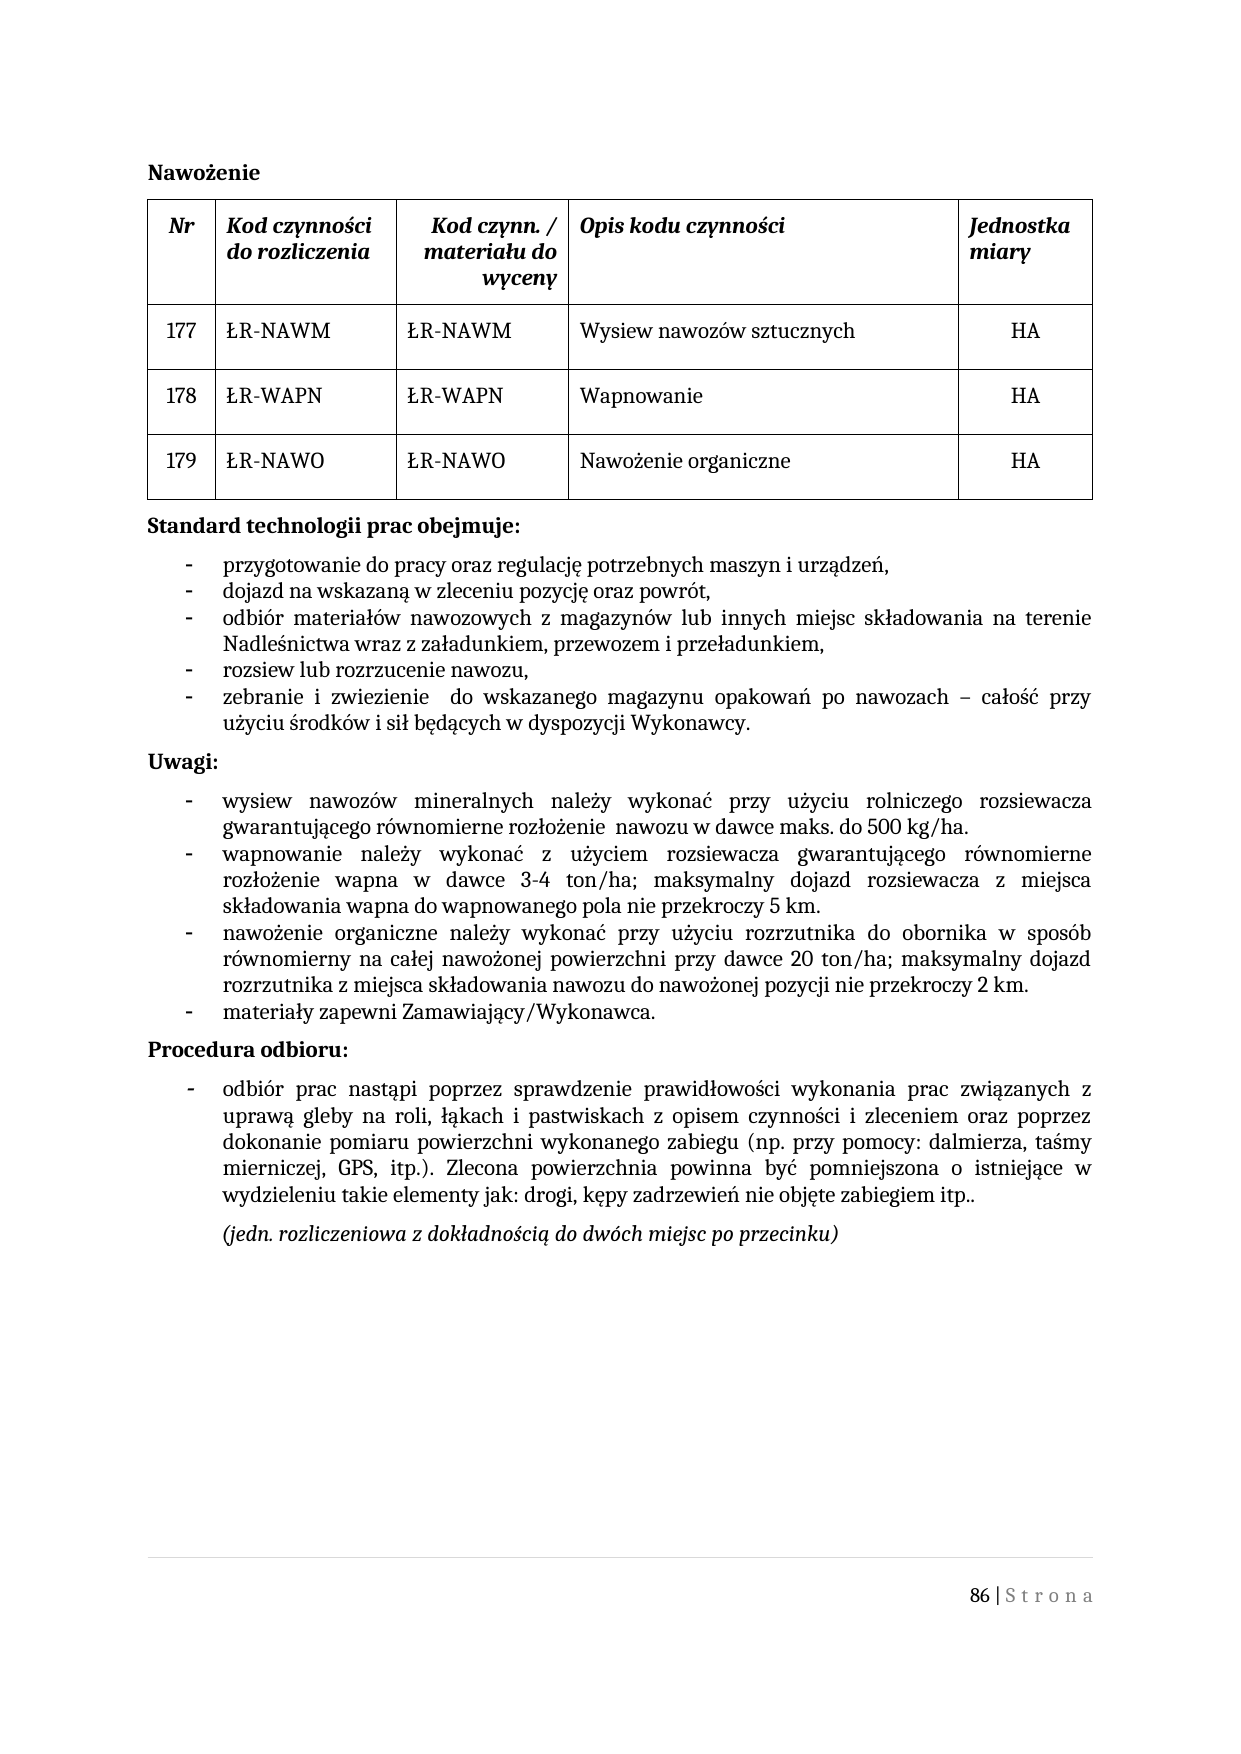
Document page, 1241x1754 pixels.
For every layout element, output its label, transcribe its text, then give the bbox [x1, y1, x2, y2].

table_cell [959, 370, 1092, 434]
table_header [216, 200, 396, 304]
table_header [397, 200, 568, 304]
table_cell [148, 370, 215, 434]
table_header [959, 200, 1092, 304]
list rozsiew lub rozrzucenie nawozu, [185, 657, 1093, 683]
list zebranie i zwiezienie do wskazanego magazynu opakowań po nawozach – całość przy użyciu środków i sił będących w dyspozycji Wykonawcy. [185, 683, 1093, 736]
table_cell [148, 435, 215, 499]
text Uwagi: [148, 749, 1093, 775]
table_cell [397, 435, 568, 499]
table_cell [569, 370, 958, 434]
list przygotowanie do pracy oraz regulację potrzebnych maszyn i urządzeń, [185, 552, 1093, 578]
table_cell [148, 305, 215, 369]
list dojazd na wskazaną w zleceniu pozycję oraz powrót, [185, 578, 1093, 604]
text Nawożenie [148, 160, 1093, 186]
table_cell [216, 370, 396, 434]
list odbiór materiałów nawozowych z magazynów lub innych miejsc składowania na terenie Nadleśnictwa wraz z załadunkiem, przewozem i przeładunkiem, [185, 604, 1093, 657]
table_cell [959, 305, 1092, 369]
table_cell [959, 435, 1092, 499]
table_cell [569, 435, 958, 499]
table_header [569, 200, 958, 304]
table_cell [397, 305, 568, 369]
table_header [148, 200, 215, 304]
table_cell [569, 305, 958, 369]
text (jedn. rozliczeniowa z dokładnością do dwóch miejsc po przecinku) [148, 1220, 1093, 1247]
list wapnowanie należy wykonać z użyciem rozsiewacza gwarantującego równomierne rozłożenie wapna w dawce 3-4 ton/ha; maksymalny dojazd rozsiewacza z miejsca składowania wapna do wapnowanego pola nie przekroczy 5 km. [185, 840, 1093, 919]
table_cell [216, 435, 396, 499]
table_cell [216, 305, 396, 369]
text Standard technologii prac obejmuje: [148, 513, 1093, 539]
list odbiór prac nastąpi poprzez sprawdzenie prawidłowości wykonania prac związanych z uprawą gleby na roli, łąkach i pastwiskach z opisem czynności i zleceniem oraz poprzez dokonanie pomiaru powierzchni wykonanego zabiegu (np. przy pomocy: dalmierza, taśmy mierniczej, GPS, itp.). Zlecona powierzchnia powinna być pomniejszona o istniejące w wydzieleniu takie elementy jak: drogi, kępy zadrzewień nie objęte zabiegiem itp.. [185, 1076, 1093, 1208]
text Procedura odbioru: [148, 1037, 1093, 1064]
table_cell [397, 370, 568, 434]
list materiały zapewni Zamawiający/Wykonawca. [185, 998, 1093, 1025]
list nawożenie organiczne należy wykonać przy użyciu rozrzutnika do obornika w sposób równomierny na całej nawożonej powierzchni przy dawce 20 ton/ha; maksymalny dojazd rozrzutnika z miejsca składowania nawozu do nawożonej pozycji nie przekroczy 2 km. [185, 919, 1093, 998]
list wysiew nawozów mineralnych należy wykonać przy użyciu rolniczego rozsiewacza gwarantującego równomierne rozłożenie nawozu w dawce maks. do 500 kg/ha. [185, 788, 1093, 840]
